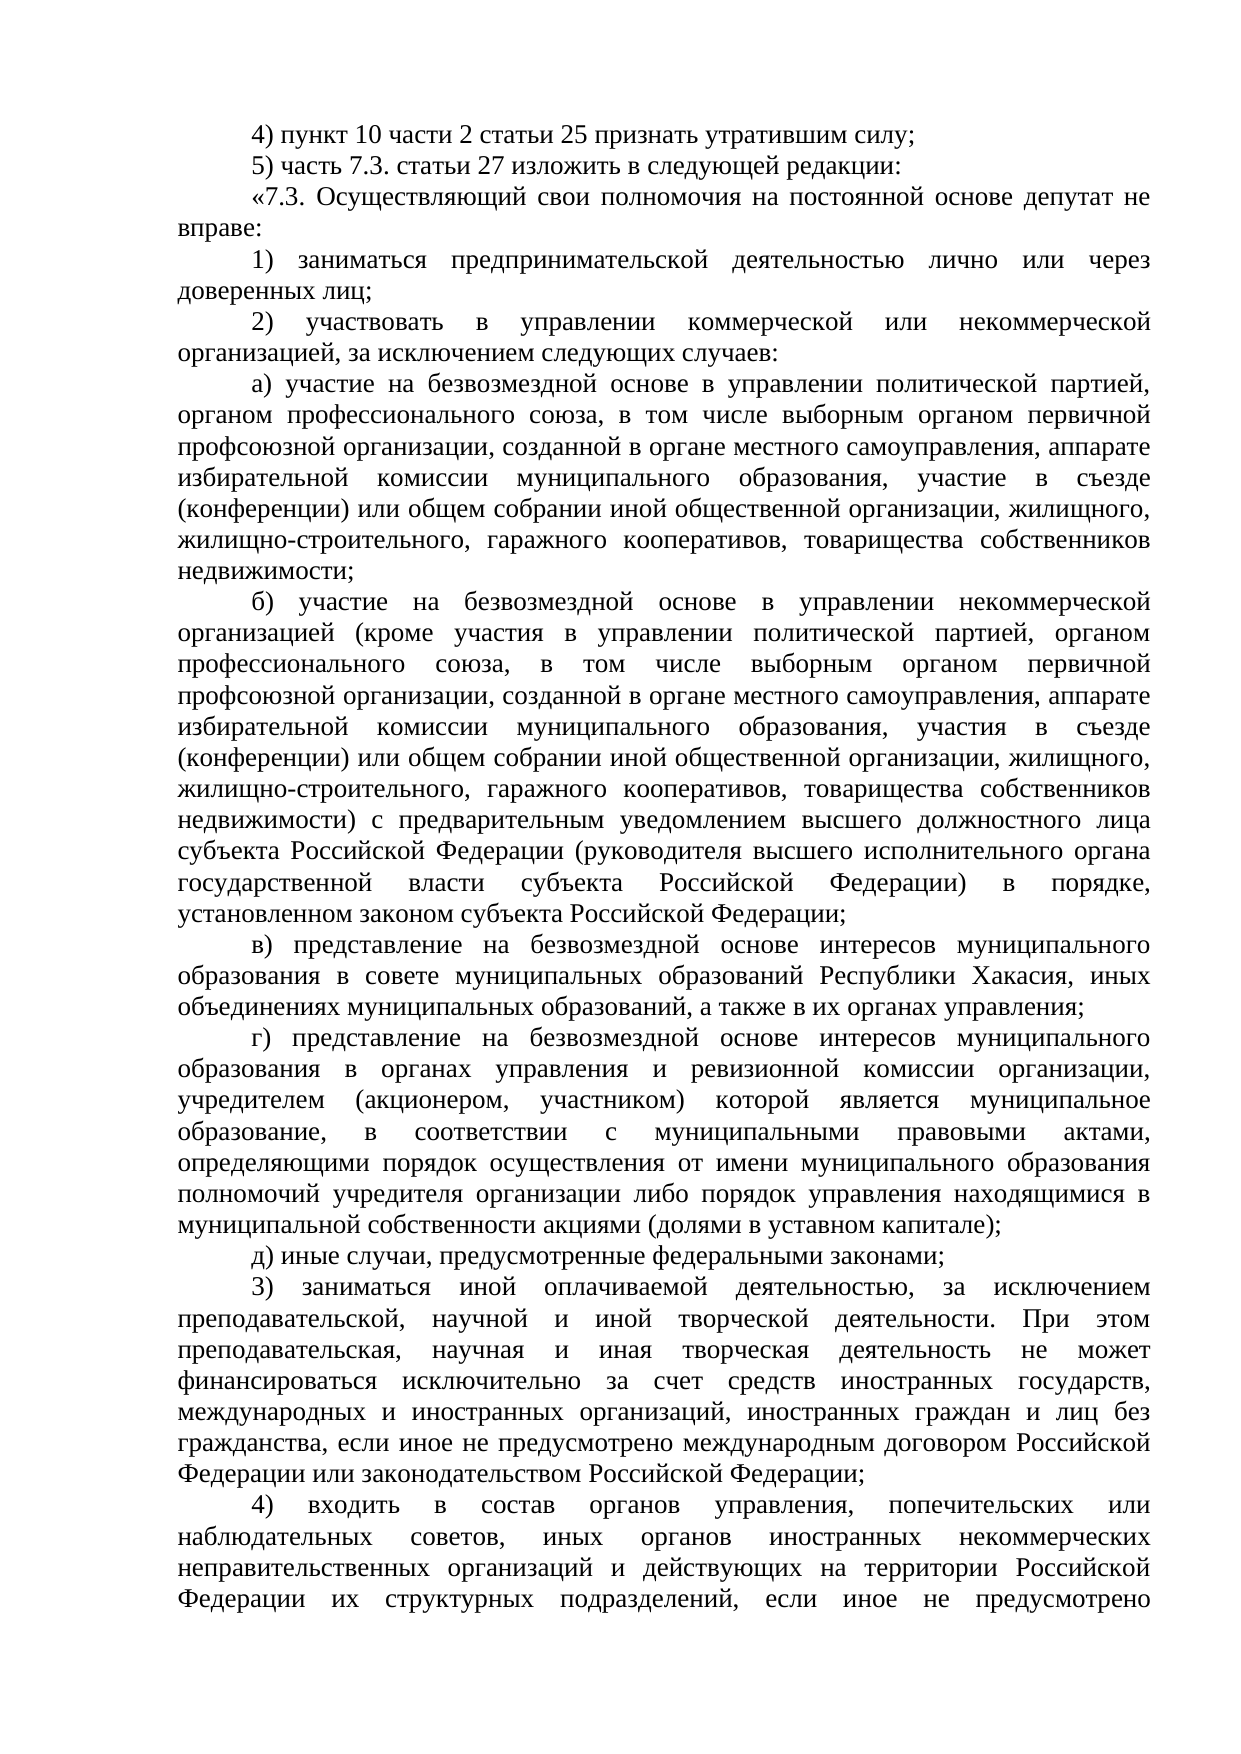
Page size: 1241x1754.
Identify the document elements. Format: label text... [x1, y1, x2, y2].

text 4) пункт 10 части 2 статьи 25 признать утратившим силу; [177, 118, 1152, 149]
text 2) участвовать в управлении коммерческой или некоммерческой организацией, за исключением следующих случаев: [177, 305, 1152, 367]
text 3) заниматься иной оплачиваемой деятельностью, за исключением преподавательской, научной и иной творческой деятельности. При этом преподавательская, научная и иная творческая деятельность не может финансироваться исключительно за счет средств иностранных государств, международных и иностранных организаций, иностранных граждан и лиц без гражданства, если иное не предусмотрено международным договором Российской Федерации или законодательством Российской Федерации; [177, 1271, 1152, 1488]
text г) представление на безвозмездной основе интересов муниципального образования в органах управления и ревизионной комиссии организации, учредителем (акционером, участником) которой является муниципальное образование, в соответствии с муниципальными правовыми актами, определяющими порядок осуществления от имени муниципального образования полномочий учредителя организации либо порядок управления находящимися в муниципальной собственности акциями (долями в уставном капитале); [177, 1021, 1152, 1239]
text а) участие на безвозмездной основе в управлении политической партией, органом профессионального союза, в том числе выборным органом первичной профсоюзной организации, созданной в органе местного самоуправления, аппарате избирательной комиссии муниципального образования, участие в съезде (конференции) или общем собрании иной общественной организации, жилищного, жилищно-строительного, гаражного кооперативов, товарищества собственников недвижимости; [177, 367, 1152, 585]
text «7.3. Осуществляющий свои полномочия на постоянной основе депутат не вправе: [177, 180, 1152, 243]
text 5) часть 7.3. статьи 27 изложить в следующей редакции: [177, 149, 1152, 180]
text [177, 1488, 1152, 1613]
text в) представление на безвозмездной основе интересов муниципального образования в совете муниципальных образований Республики Хакасия, иных объединениях муниципальных образований, а также в их органах управления; [177, 928, 1152, 1021]
text б) участие на безвозмездной основе в управлении некоммерческой организацией (кроме участия в управлении политической партией, органом профессионального союза, в том числе выборным органом первичной профсоюзной организации, созданной в органе местного самоуправления, аппарате избирательной комиссии муниципального образования, участия в съезде (конференции) или общем собрании иной общественной организации, жилищного, жилищно-строительного, гаражного кооперативов, товарищества собственников недвижимости) с предварительным уведомлением высшего должностного лица субъекта Российской Федерации (руководителя высшего исполнительного органа государственной власти субъекта Российской Федерации) в порядке, установленном законом субъекта Российской Федерации; [177, 585, 1152, 928]
text д) иные случаи, предусмотренные федеральными законами; [177, 1239, 1152, 1271]
text 1) заниматься предпринимательской деятельностью лично или через доверенных лиц; [177, 243, 1152, 305]
